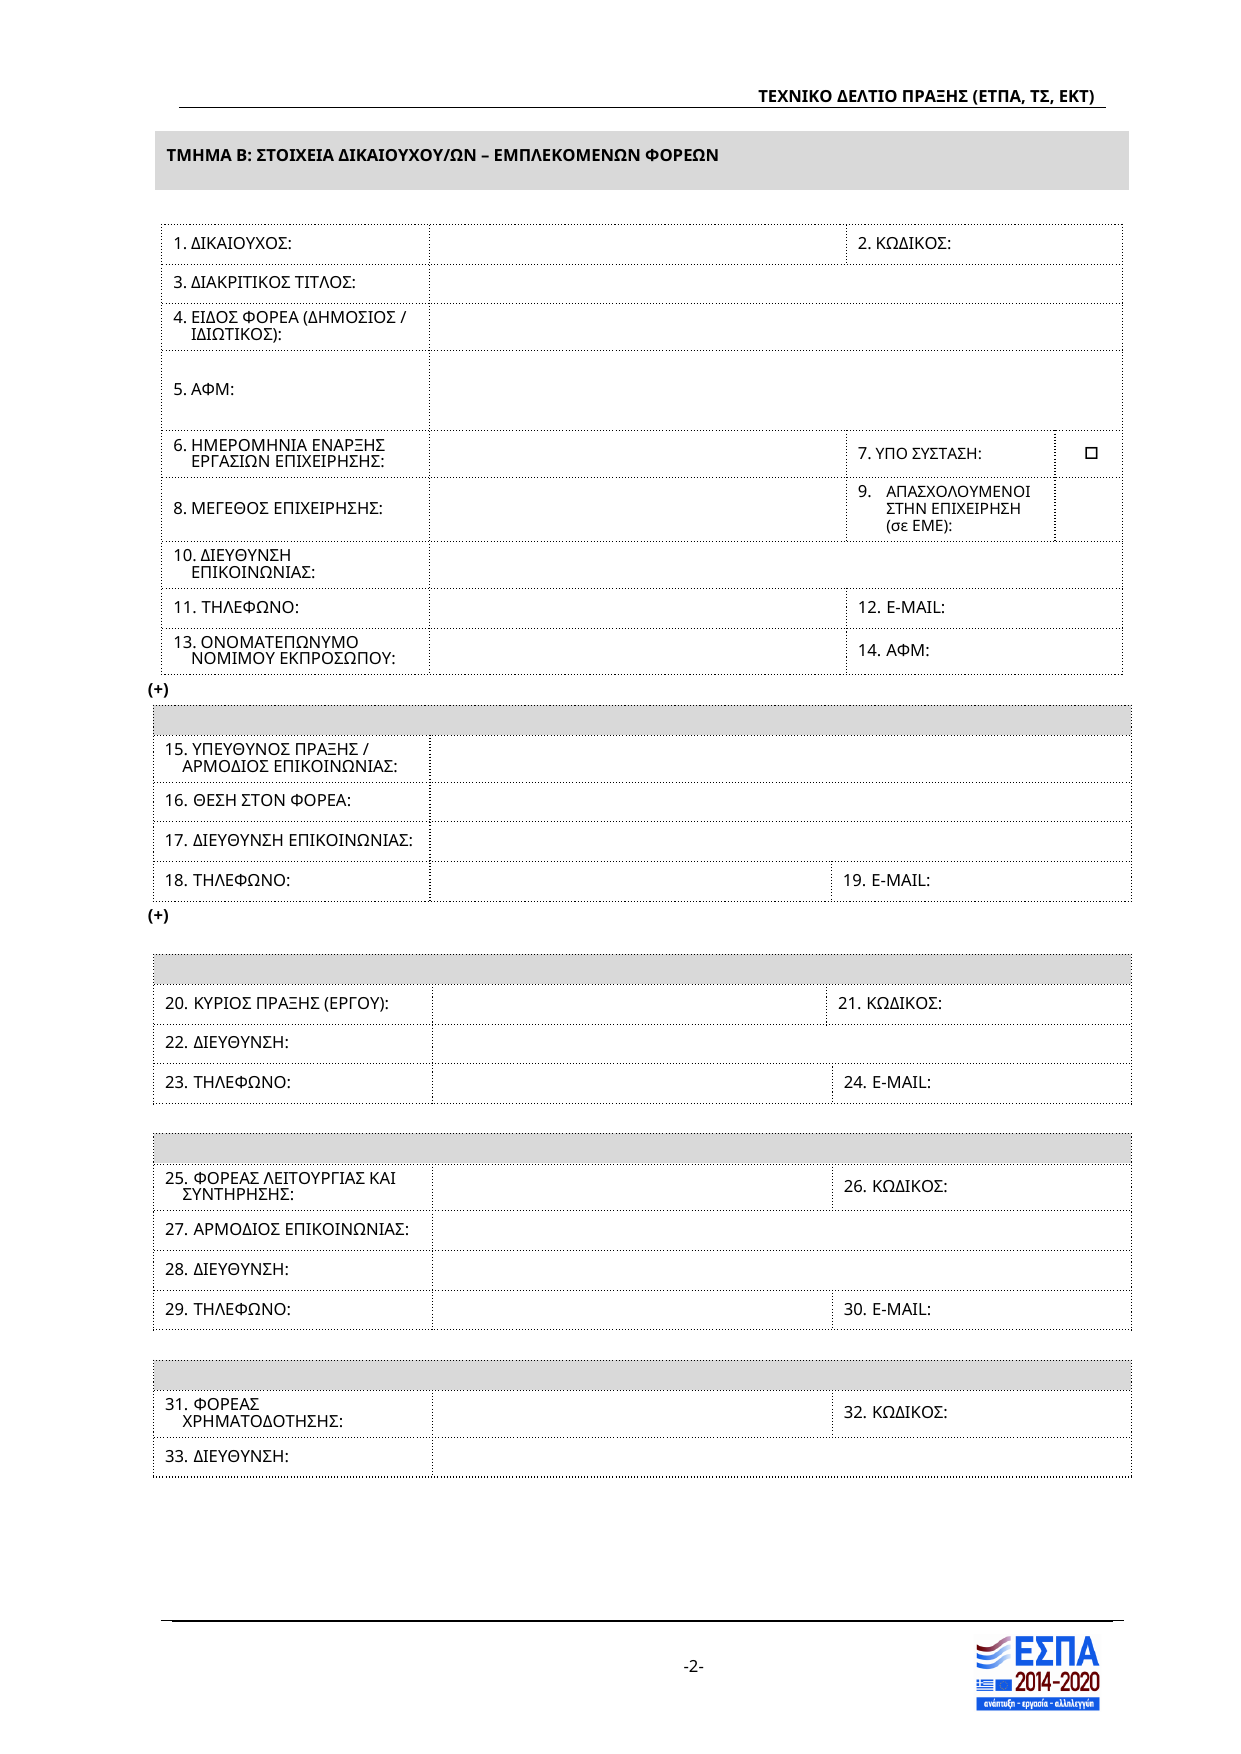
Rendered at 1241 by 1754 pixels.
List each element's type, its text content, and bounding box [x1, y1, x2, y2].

table_cell [430, 541, 1123, 588]
table_header [154, 954, 1131, 984]
table_cell [430, 628, 846, 674]
table_cell [430, 735, 1131, 782]
text (+) [148, 908, 1137, 924]
table_cell [430, 264, 1123, 303]
table_cell ΗΜΕΡΟΜΗΝΙΑ ΕΝΑΡΞΗΣ ΕΡΓΑΣΙΩΝ ΕΠΙΧΕΙΡΗΣΗΣ: [162, 430, 430, 477]
table_cell ΦΟΡΕΑΣ ΧΡΗΜΑΤΟΔΟΤΗΣΗΣ: [154, 1390, 433, 1437]
table_cell ΚΩΔΙΚΟΣ: [832, 1390, 1131, 1437]
table_header ΔΙΚΑΙΟΥΧΟΣ: [162, 224, 430, 263]
table_cell E-MAIL: [832, 1063, 1131, 1103]
table_cell ΤΗΛΕΦΩΝΟ: [153, 861, 430, 901]
table_cell ΔΙΕΥΘΥΝΣΗ ΕΠΙΚΟΙΝΩΝΙΑΣ: [162, 541, 430, 588]
table_cell [430, 477, 846, 541]
table_cell ΚΥΡΙΟΣ ΠΡΑΞΗΣ (ΕΡΓΟΥ): [154, 984, 433, 1024]
table_cell ΥΠΟ ΣΥΣΤΑΣΗ: [846, 430, 1055, 477]
table_cell [433, 1063, 832, 1103]
table_cell ΑΦΜ: [846, 628, 1123, 674]
table_cell ΑΦΜ: [162, 350, 430, 430]
table_cell [433, 1164, 832, 1210]
table_header [154, 1360, 1131, 1390]
table_cell [430, 303, 1123, 350]
table_cell ΤΗΛΕΦΩΝΟ: [162, 588, 430, 627]
table_cell [433, 1390, 832, 1437]
table_cell E-MAIL: [832, 1290, 1131, 1329]
table_cell ΚΩΔΙΚΟΣ: [827, 984, 1131, 1024]
table_cell E-MAIL: [846, 588, 1123, 627]
text (+) [148, 682, 1137, 698]
table_cell [430, 350, 1123, 430]
table_cell [433, 1290, 832, 1329]
table_cell ΔΙΑΚΡΙΤΙΚΟΣ ΤΙΤΛΟΣ: [162, 264, 430, 303]
table_header ΚΩΔΙΚΟΣ: [846, 224, 1123, 263]
picture [973, 1634, 1102, 1712]
table_header [430, 224, 846, 263]
table_cell ΔΙΕΥΘΥΝΣΗ ΕΠΙΚΟΙΝΩΝΙΑΣ: [153, 821, 430, 861]
table_cell [430, 588, 846, 627]
table_cell [1055, 430, 1123, 477]
table_cell E-MAIL: [831, 861, 1131, 901]
table_cell ΕΙΔΟΣ ΦΟΡΕΑ (ΔΗΜΟΣΙΟΣ / ΙΔΙΩΤΙΚΟΣ): [162, 303, 430, 350]
table_header [154, 1133, 1131, 1163]
table_cell [1055, 477, 1123, 541]
table_cell [433, 1210, 1131, 1250]
table_cell ΑΠΑΣΧΟΛΟΥΜΕΝΟΙ ΣΤΗΝ ΕΠΙΧΕΙΡΗΣΗ (σε ΕΜΕ): [846, 477, 1055, 541]
table_cell ΜΕΓΕΘΟΣ ΕΠΙΧΕΙΡΗΣΗΣ: [162, 477, 430, 541]
table_cell [430, 821, 1131, 861]
table_cell [433, 1250, 1131, 1290]
table_cell ΤΗΛΕΦΩΝΟ: [154, 1290, 433, 1329]
table_cell [430, 861, 831, 901]
table_cell ΔΙΕΥΘΥΝΣΗ: [154, 1024, 433, 1063]
table_cell [433, 984, 827, 1024]
table_cell ΚΩΔΙΚΟΣ: [832, 1164, 1131, 1210]
table_cell ΥΠΕΥΘΥΝΟΣ ΠΡΑΞΗΣ / ΑΡΜΟΔΙΟΣ ΕΠΙΚΟΙΝΩΝΙΑΣ: [153, 735, 430, 782]
table_cell ΟΝΟΜΑΤΕΠΩΝΥΜΟ ΝΟΜΙΜΟΥ ΕΚΠΡΟΣΩΠΟΥ: [162, 628, 430, 674]
table_cell ΦΟΡΕΑΣ ΛΕΙΤΟΥΡΓΙΑΣ ΚΑΙ ΣΥΝΤΗΡΗΣΗΣ: [154, 1164, 433, 1210]
table_cell ΑΡΜΟΔΙΟΣ ΕΠΙΚΟΙΝΩΝΙΑΣ: [154, 1210, 433, 1250]
table_cell [430, 430, 846, 477]
table_header [153, 705, 1131, 735]
table_cell [433, 1024, 1131, 1063]
table_cell ΔΙΕΥΘΥΝΣΗ: [154, 1250, 433, 1290]
table_cell [430, 782, 1131, 821]
table_cell ΘΕΣΗ ΣΤΟΝ ΦΟΡΕΑ: [153, 782, 430, 821]
table_cell ΔΙΕΥΘΥΝΣΗ: [154, 1437, 433, 1476]
table_cell [433, 1437, 1131, 1476]
table_cell ΤΗΛΕΦΩΝΟ: [154, 1063, 433, 1103]
table_header ΤΜΗΜΑ β: στοιχεια δικαιουχου/ων – ΕΜΠΛΕΚΟΜΕΝΩΝ ΦΟΡΕΩΝ [155, 131, 1129, 190]
